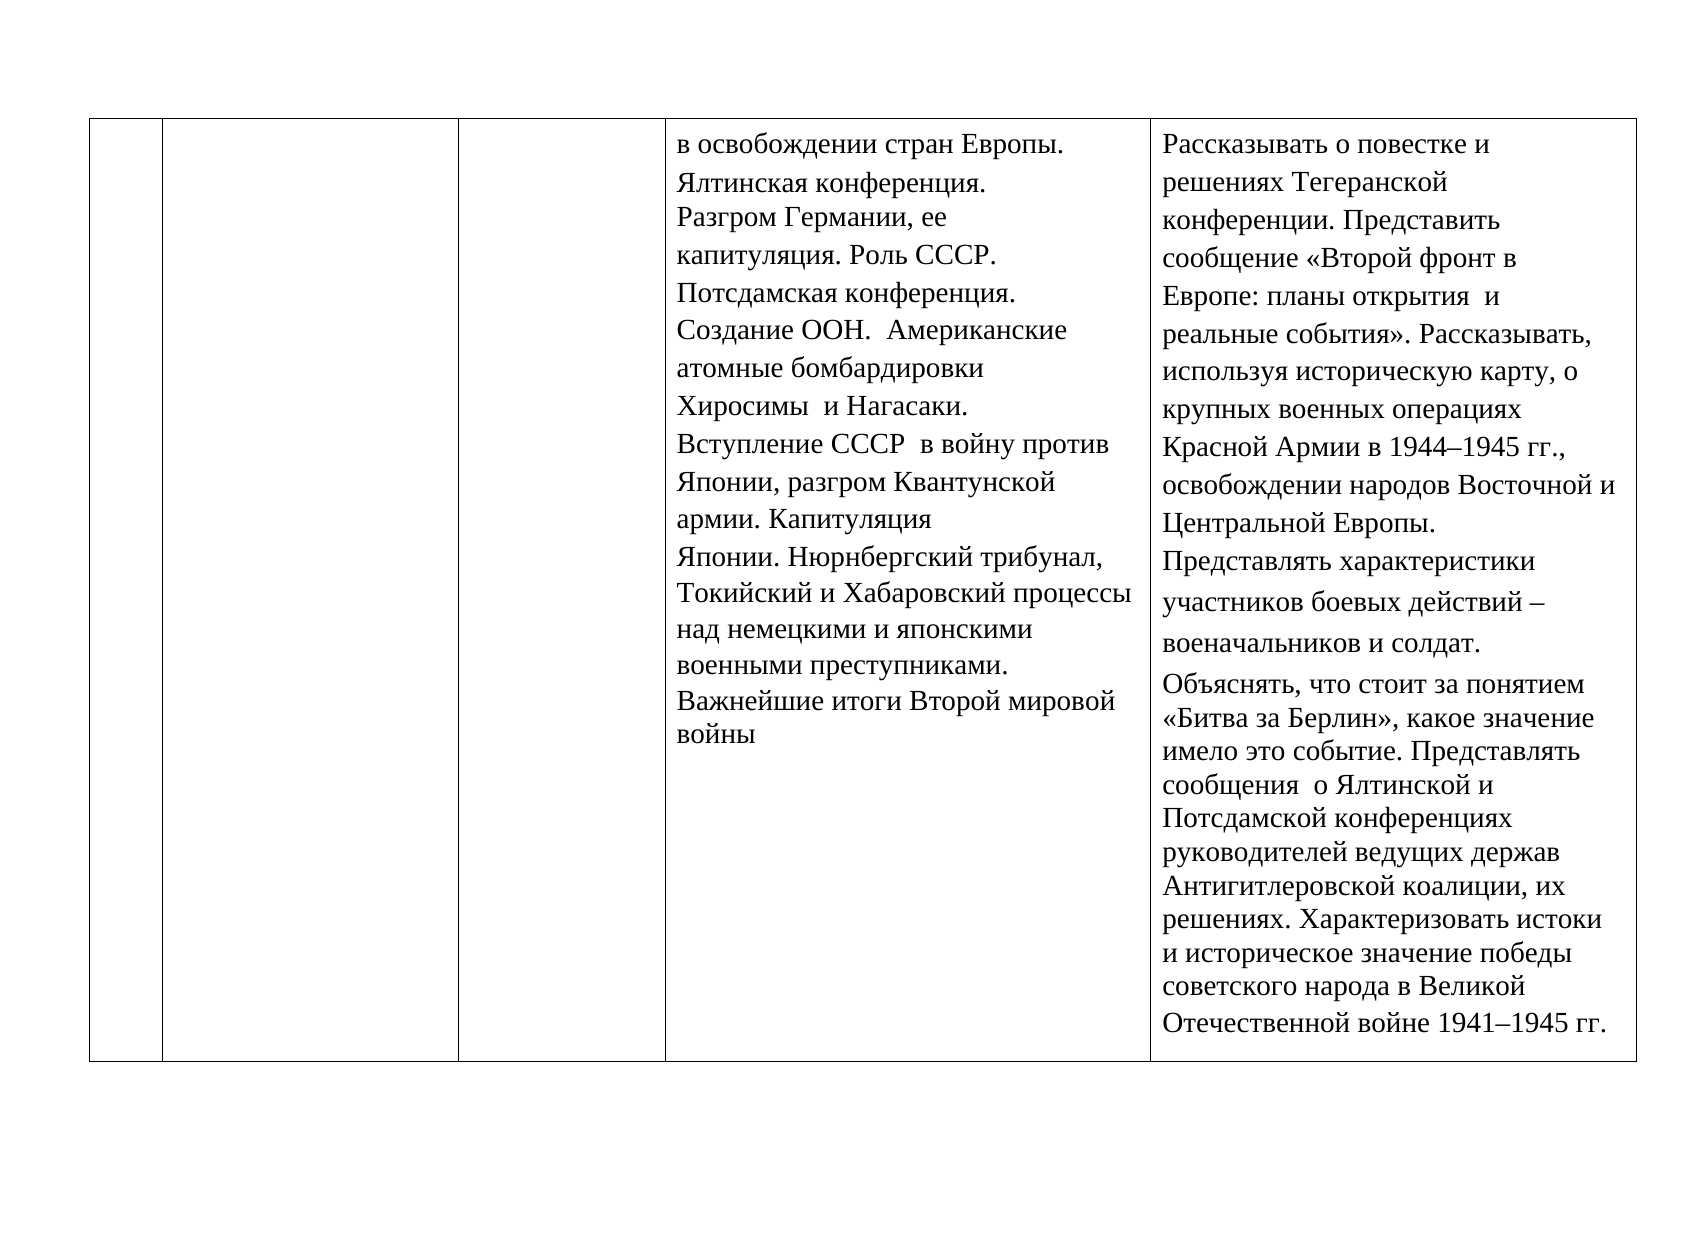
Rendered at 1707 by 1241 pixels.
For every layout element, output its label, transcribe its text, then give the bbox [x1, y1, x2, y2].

table_header [459, 119, 665, 1061]
table_header [163, 119, 458, 1061]
table_header Рассказывать о повестке и решениях Тегеранской конференции. Представить сообщение «Второй фронт в Европе: планы открытия и реальные события». Рассказывать, используя историческую карту, о крупных военных операциях Красной Армии в 1944–1945 гг., освобождении народов Восточной и Центральной Европы. Представлять характеристики участников боевых действий – военачальников и солдат. Объяснять, что стоит за понятием «Битва за Берлин», какое значение имело это событие. Представлять сообщения о Ялтинской и Потсдамской конференциях руководителей ведущих держав Антигитлеровской коалиции, их решениях. Характеризовать истоки и историческое значение победы советского народа в Великой Отечественной войне 1941–1945 гг. [1151, 119, 1636, 1061]
table_header [90, 119, 162, 1061]
table_header в освобождении стран Европы. Ялтинская конференция. Разгром Германии, ее капитуляция. Роль СССР. Потсдамская конференция. Создание ООН. Американские атомные бомбардировки Хиросимы и Нагасаки. Вступление СССР в войну против Японии, разгром Квантунской армии. Капитуляция Японии. Нюрнбергский трибунал, Токийский и Хабаровский процессы над немецкими и японскими военными преступниками. Важнейшие итоги Второй мировой войны [666, 119, 1150, 1061]
